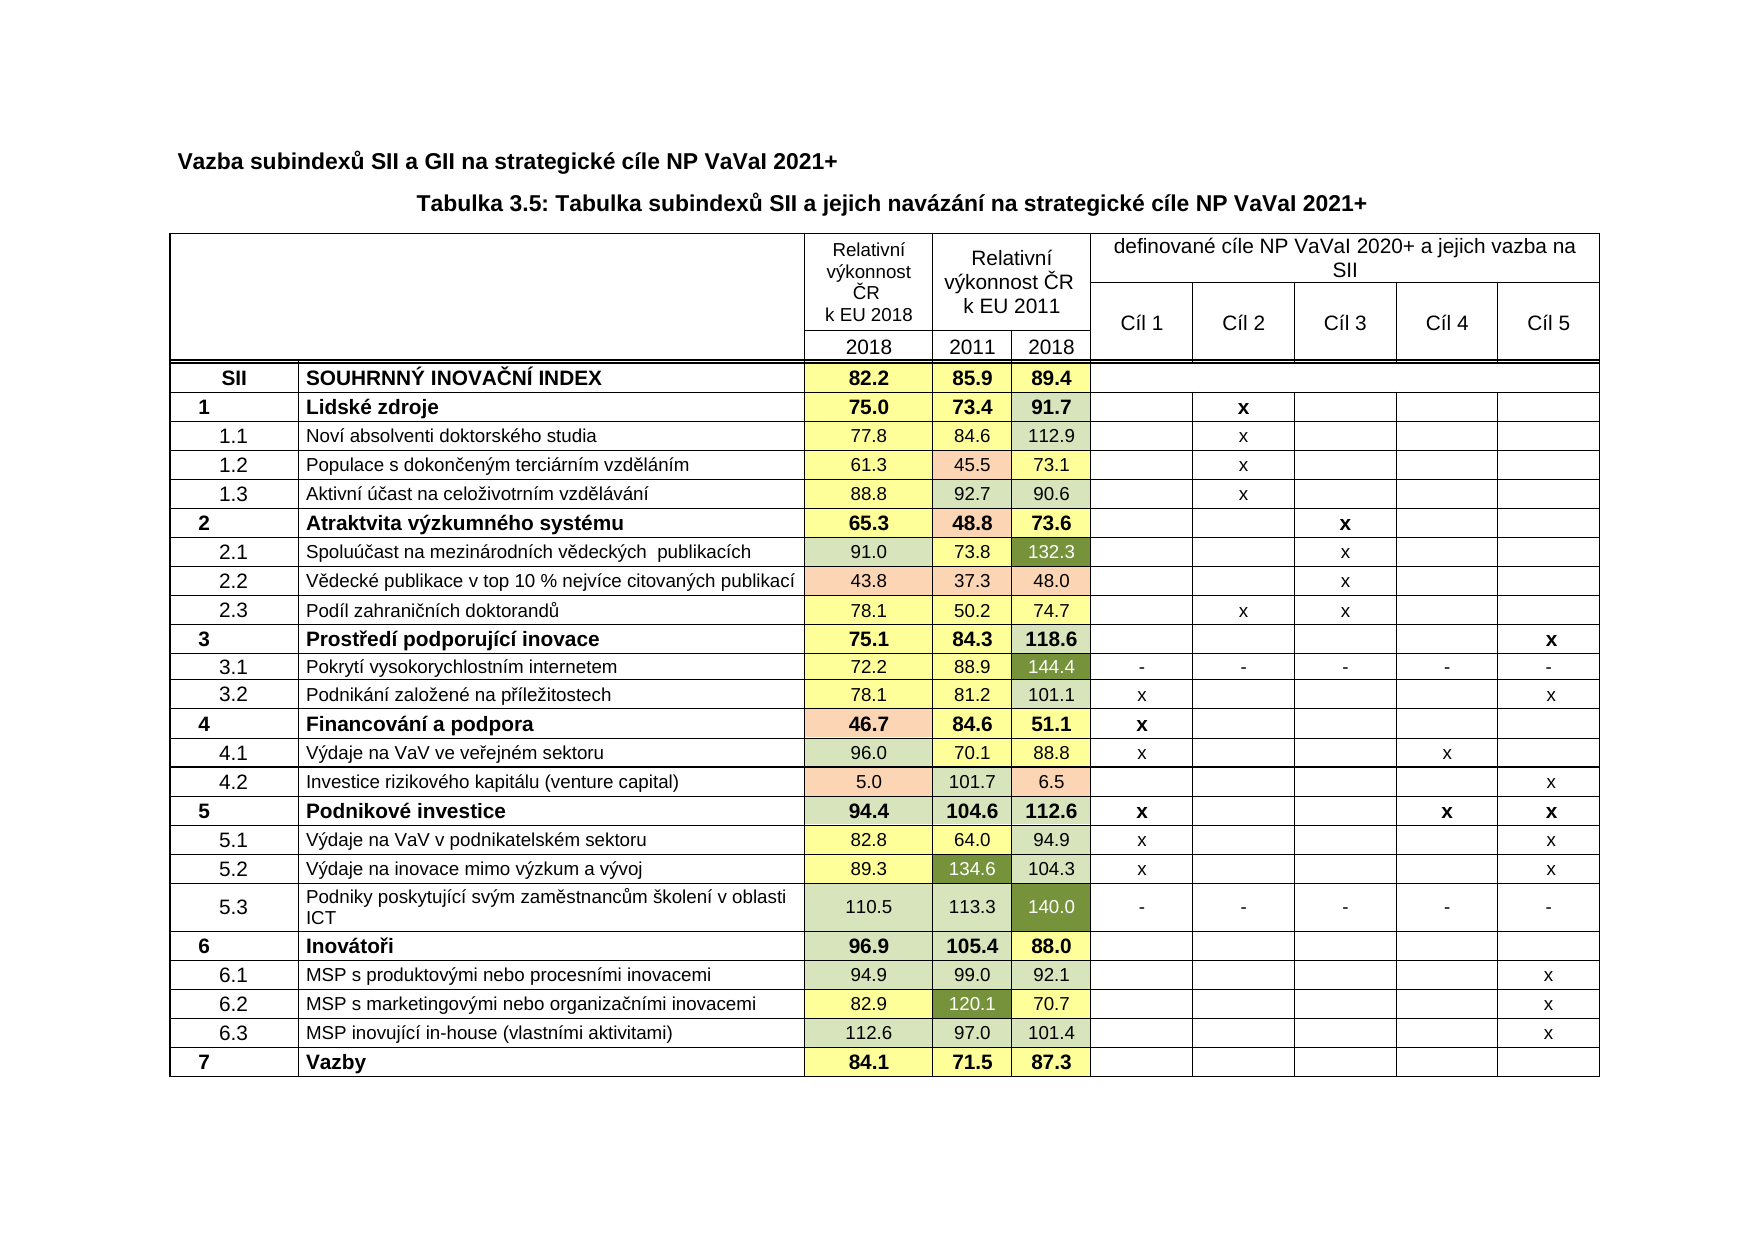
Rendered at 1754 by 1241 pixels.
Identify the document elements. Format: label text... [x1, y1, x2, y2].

table_cell - [1193, 654, 1294, 679]
table_cell x [1295, 538, 1396, 566]
table_cell 48.0 [1012, 567, 1090, 595]
table_cell MSP inovující in-house (vlastními aktivitami) [299, 1019, 804, 1047]
table_cell 2 [171, 509, 298, 537]
table_header Relativní výkonnost ČR k EU 2011 [933, 234, 1090, 330]
table_cell [1193, 509, 1294, 537]
table_cell 2.1 [171, 538, 298, 566]
table_cell 65.3 [805, 509, 932, 537]
table_cell x [1397, 797, 1497, 824]
table_cell - [1295, 654, 1396, 679]
table_cell [1091, 1019, 1192, 1047]
table_cell [1397, 961, 1497, 989]
table_cell [1295, 768, 1396, 796]
table_cell 2.2 [171, 567, 298, 595]
table_cell [1091, 364, 1599, 392]
table_cell [1397, 596, 1497, 624]
table_cell [1295, 961, 1396, 989]
table_cell 4 [171, 709, 298, 737]
table_cell 120.1 [933, 990, 1011, 1018]
table_cell [1295, 680, 1396, 708]
table_cell 75.0 [805, 393, 932, 421]
table_cell 5.1 [171, 826, 298, 854]
table_cell 89.3 [805, 855, 932, 883]
table_cell 3 [171, 625, 298, 653]
table_cell 112.6 [1012, 797, 1090, 824]
table_cell 4.1 [171, 739, 298, 766]
table_cell 92.7 [933, 480, 1011, 508]
table_cell x [1295, 567, 1396, 595]
table_cell [1295, 739, 1396, 766]
table_cell Noví absolventi doktorského studia [299, 422, 804, 450]
table_cell [1397, 1048, 1497, 1076]
table_cell 104.6 [933, 797, 1011, 824]
table_cell 1 [171, 393, 298, 421]
table_cell [1193, 538, 1294, 566]
table_cell x [1193, 480, 1294, 508]
table_cell [1498, 932, 1599, 960]
table_cell 78.1 [805, 680, 932, 708]
table_cell [1295, 797, 1396, 824]
table_cell x [1498, 625, 1599, 653]
table_cell [1498, 709, 1599, 737]
table_cell Financování a podpora [299, 709, 804, 737]
table_cell 3.2 [171, 680, 298, 708]
table_cell 101.4 [1012, 1019, 1090, 1047]
table_cell [1397, 680, 1497, 708]
table_cell [1091, 509, 1192, 537]
table_cell [1295, 826, 1396, 854]
table_cell [1091, 990, 1192, 1018]
table_cell - [1295, 884, 1396, 931]
table_cell [1193, 1019, 1294, 1047]
table_cell - [1091, 654, 1192, 679]
table_cell [1498, 509, 1599, 537]
table_cell 73.4 [933, 393, 1011, 421]
table_cell 2.3 [171, 596, 298, 624]
table_cell 4.2 [171, 768, 298, 796]
table_cell 90.6 [1012, 480, 1090, 508]
table_cell 110.5 [805, 884, 932, 931]
table_cell [1295, 1048, 1396, 1076]
table_cell 84.6 [933, 709, 1011, 737]
table_cell [1498, 451, 1599, 479]
table_cell [1091, 480, 1192, 508]
table_cell 88.8 [1012, 739, 1090, 766]
table_cell - [1397, 654, 1497, 679]
table_cell [1295, 855, 1396, 883]
list Vazba subindexů SII a GII na strategické cíle NP VaVaI 2021+ [177, 148, 1606, 174]
table_cell [1295, 990, 1396, 1018]
table_cell x [1498, 961, 1599, 989]
text Tabulka 3.5: Tabulka subindexů SII a jejich navázání na strategické cíle NP VaVaI 2021+ [177, 190, 1606, 217]
table_cell 82.9 [805, 990, 932, 1018]
table_cell Lidské zdroje [299, 393, 804, 421]
table_cell 5.0 [805, 768, 932, 796]
table_cell x [1193, 596, 1294, 624]
table_cell 70.1 [933, 739, 1011, 766]
table_cell [1498, 422, 1599, 450]
table_cell x [1295, 596, 1396, 624]
table_cell Inovátoři [299, 932, 804, 960]
table_cell [1295, 422, 1396, 450]
table_cell Podíl zahraničních doktorandů [299, 596, 804, 624]
table_cell x [1091, 797, 1192, 824]
table_cell 85.9 [933, 364, 1011, 392]
table_cell 113.3 [933, 884, 1011, 931]
table_cell [1397, 709, 1497, 737]
table_cell MSP s marketingovými nebo organizačními inovacemi [299, 990, 804, 1018]
table_cell 5.2 [171, 855, 298, 883]
table_cell 94.4 [805, 797, 932, 824]
table_cell [1397, 1019, 1497, 1047]
table_cell - [1193, 884, 1294, 931]
table_cell 6 [171, 932, 298, 960]
table_cell Cíl 3 [1295, 283, 1396, 359]
table_cell 1.2 [171, 451, 298, 479]
table_cell 5.3 [171, 884, 298, 931]
table_cell Populace s dokončeným terciárním vzděláním [299, 451, 804, 479]
table_cell [1091, 567, 1192, 595]
table_cell 3.1 [171, 654, 298, 679]
table_cell 73.1 [1012, 451, 1090, 479]
table_cell 6.2 [171, 990, 298, 1018]
table_cell Spoluúčast na mezinárodních vědeckých publikacích [299, 538, 804, 566]
table_cell Výdaje na VaV ve veřejném sektoru [299, 739, 804, 766]
table_cell x [1498, 768, 1599, 796]
table_cell [1193, 797, 1294, 824]
table_cell 72.2 [805, 654, 932, 679]
table_cell 144.4 [1012, 654, 1090, 679]
table_cell x [1193, 422, 1294, 450]
table_cell 101.7 [933, 768, 1011, 796]
table_cell 70.7 [1012, 990, 1090, 1018]
table_cell MSP s produktovými nebo procesními inovacemi [299, 961, 804, 989]
table_cell x [1498, 680, 1599, 708]
table_cell x [1498, 797, 1599, 824]
table_cell [1397, 567, 1497, 595]
table_cell 74.7 [1012, 596, 1090, 624]
table_cell Pokrytí vysokorychlostním internetem [299, 654, 804, 679]
table_cell 88.9 [933, 654, 1011, 679]
table_cell x [1091, 855, 1192, 883]
table_cell Aktivní účast na celoživotrním vzdělávání [299, 480, 804, 508]
table_cell [1397, 509, 1497, 537]
table_cell x [1498, 855, 1599, 883]
table_cell [1193, 961, 1294, 989]
table_cell [1091, 596, 1192, 624]
table_cell 99.0 [933, 961, 1011, 989]
table_cell [1193, 709, 1294, 737]
table_cell 50.2 [933, 596, 1011, 624]
table_cell x [1498, 826, 1599, 854]
table_cell Investice rizikového kapitálu (venture capital) [299, 768, 804, 796]
table_cell [1295, 480, 1396, 508]
table_cell [1397, 451, 1497, 479]
table_cell 5 [171, 797, 298, 824]
table_cell SII [171, 364, 298, 392]
table_cell Cíl 5 [1498, 283, 1599, 359]
table_cell [1193, 739, 1294, 766]
table_cell x [1193, 393, 1294, 421]
table_cell 73.8 [933, 538, 1011, 566]
table_cell [1498, 596, 1599, 624]
table_cell 84.6 [933, 422, 1011, 450]
table_cell x [1397, 739, 1497, 766]
table_cell [1397, 932, 1497, 960]
table_cell [1397, 625, 1497, 653]
table_cell [1397, 855, 1497, 883]
table_cell 134.6 [933, 855, 1011, 883]
table_cell Vědecké publikace v top 10 % nejvíce citovaných publikací [299, 567, 804, 595]
table_cell [1397, 768, 1497, 796]
table_cell [1193, 567, 1294, 595]
table_cell x [1193, 451, 1294, 479]
table_cell 94.9 [1012, 826, 1090, 854]
table_cell 46.7 [805, 709, 932, 737]
table_cell [1498, 739, 1599, 766]
table_cell 45.5 [933, 451, 1011, 479]
table_cell 78.1 [805, 596, 932, 624]
table_cell 71.5 [933, 1048, 1011, 1076]
table_cell 2018 [1012, 331, 1090, 359]
table_cell 105.4 [933, 932, 1011, 960]
table_cell [1498, 480, 1599, 508]
table_cell x [1091, 826, 1192, 854]
table_cell 7 [171, 1048, 298, 1076]
table_cell 81.2 [933, 680, 1011, 708]
table_cell [1091, 932, 1192, 960]
table_cell 43.8 [805, 567, 932, 595]
table_cell 84.3 [933, 625, 1011, 653]
table_cell 1.3 [171, 480, 298, 508]
table_cell x [1498, 1019, 1599, 1047]
table_cell 96.0 [805, 739, 932, 766]
table_cell [1397, 538, 1497, 566]
table_cell 89.4 [1012, 364, 1090, 392]
table_cell x [1295, 509, 1396, 537]
table_cell 88.0 [1012, 932, 1090, 960]
table_cell [1091, 393, 1192, 421]
table_cell [1193, 990, 1294, 1018]
table_cell 48.8 [933, 509, 1011, 537]
table_cell [1295, 709, 1396, 737]
table_cell [1295, 393, 1396, 421]
table_cell 75.1 [805, 625, 932, 653]
table_cell [1193, 768, 1294, 796]
table_cell Vazby [299, 1048, 804, 1076]
table_cell Podnikové investice [299, 797, 804, 824]
table_cell 61.3 [805, 451, 932, 479]
table_header Relativní výkonnost ČR k EU 2018 [805, 234, 932, 330]
table_cell [1091, 538, 1192, 566]
table_cell 51.1 [1012, 709, 1090, 737]
table_cell [1397, 480, 1497, 508]
table_cell 73.6 [1012, 509, 1090, 537]
table_cell 6.3 [171, 1019, 298, 1047]
table_cell [1193, 680, 1294, 708]
table_cell 64.0 [933, 826, 1011, 854]
table_cell - [1498, 654, 1599, 679]
table_cell Prostředí podporující inovace [299, 625, 804, 653]
table_cell Výdaje na inovace mimo výzkum a vývoj [299, 855, 804, 883]
table_cell [1091, 422, 1192, 450]
table_cell Podnikání založené na příležitostech [299, 680, 804, 708]
table_cell 1.1 [171, 422, 298, 450]
table_cell [1193, 1048, 1294, 1076]
table_cell - [1498, 884, 1599, 931]
table_cell 82.8 [805, 826, 932, 854]
table_cell [1498, 1048, 1599, 1076]
table_cell 91.0 [805, 538, 932, 566]
table_cell 84.1 [805, 1048, 932, 1076]
table_cell [1397, 826, 1497, 854]
table_cell 6.1 [171, 961, 298, 989]
table_cell 112.6 [805, 1019, 932, 1047]
table_cell 88.8 [805, 480, 932, 508]
table_header [171, 234, 804, 359]
table_cell [1091, 768, 1192, 796]
table_cell 77.8 [805, 422, 932, 450]
table_cell [1193, 855, 1294, 883]
table_cell 37.3 [933, 567, 1011, 595]
table_cell [1498, 567, 1599, 595]
table_cell Cíl 4 [1397, 283, 1497, 359]
table_cell [1091, 625, 1192, 653]
table_cell [1193, 625, 1294, 653]
table_cell x [1091, 680, 1192, 708]
table_cell x [1498, 990, 1599, 1018]
table_cell Cíl 1 [1091, 283, 1192, 359]
table_cell 118.6 [1012, 625, 1090, 653]
table_cell 87.3 [1012, 1048, 1090, 1076]
table_cell 94.9 [805, 961, 932, 989]
table_cell Cíl 2 [1193, 283, 1294, 359]
table_cell 6.5 [1012, 768, 1090, 796]
table_cell [1295, 451, 1396, 479]
table_cell Atraktvita výzkumného systému [299, 509, 804, 537]
table_cell [1498, 393, 1599, 421]
table_cell 140.0 [1012, 884, 1090, 931]
table_cell [1193, 932, 1294, 960]
table_cell [1091, 451, 1192, 479]
table_cell 2018 [805, 331, 932, 359]
table_cell 92.1 [1012, 961, 1090, 989]
table_cell [1295, 932, 1396, 960]
table_cell 101.1 [1012, 680, 1090, 708]
table_cell [1091, 1048, 1192, 1076]
table_cell 132.3 [1012, 538, 1090, 566]
table_cell [1397, 422, 1497, 450]
table_cell [1498, 538, 1599, 566]
table_cell [1091, 961, 1192, 989]
table_cell - [1397, 884, 1497, 931]
table_cell 96.9 [805, 932, 932, 960]
table_cell [1397, 393, 1497, 421]
table_cell 104.3 [1012, 855, 1090, 883]
table_cell [1397, 990, 1497, 1018]
table_cell 91.7 [1012, 393, 1090, 421]
table_cell x [1091, 739, 1192, 766]
table_cell 82.2 [805, 364, 932, 392]
table_cell [1295, 625, 1396, 653]
table_cell x [1091, 709, 1192, 737]
table_cell 112.9 [1012, 422, 1090, 450]
table_cell 2011 [933, 331, 1011, 359]
table_cell Podniky poskytující svým zaměstnancům školení v oblasti ICT [299, 884, 804, 931]
table_cell [1193, 826, 1294, 854]
table_header definované cíle NP VaVaI 2020+ a jejich vazba na SII [1091, 234, 1599, 282]
table_cell [1295, 1019, 1396, 1047]
table_cell Výdaje na VaV v podnikatelském sektoru [299, 826, 804, 854]
table_cell SOUHRNNÝ INOVAČNÍ INDEX [299, 364, 804, 392]
table_cell 97.0 [933, 1019, 1011, 1047]
table_cell - [1091, 884, 1192, 931]
